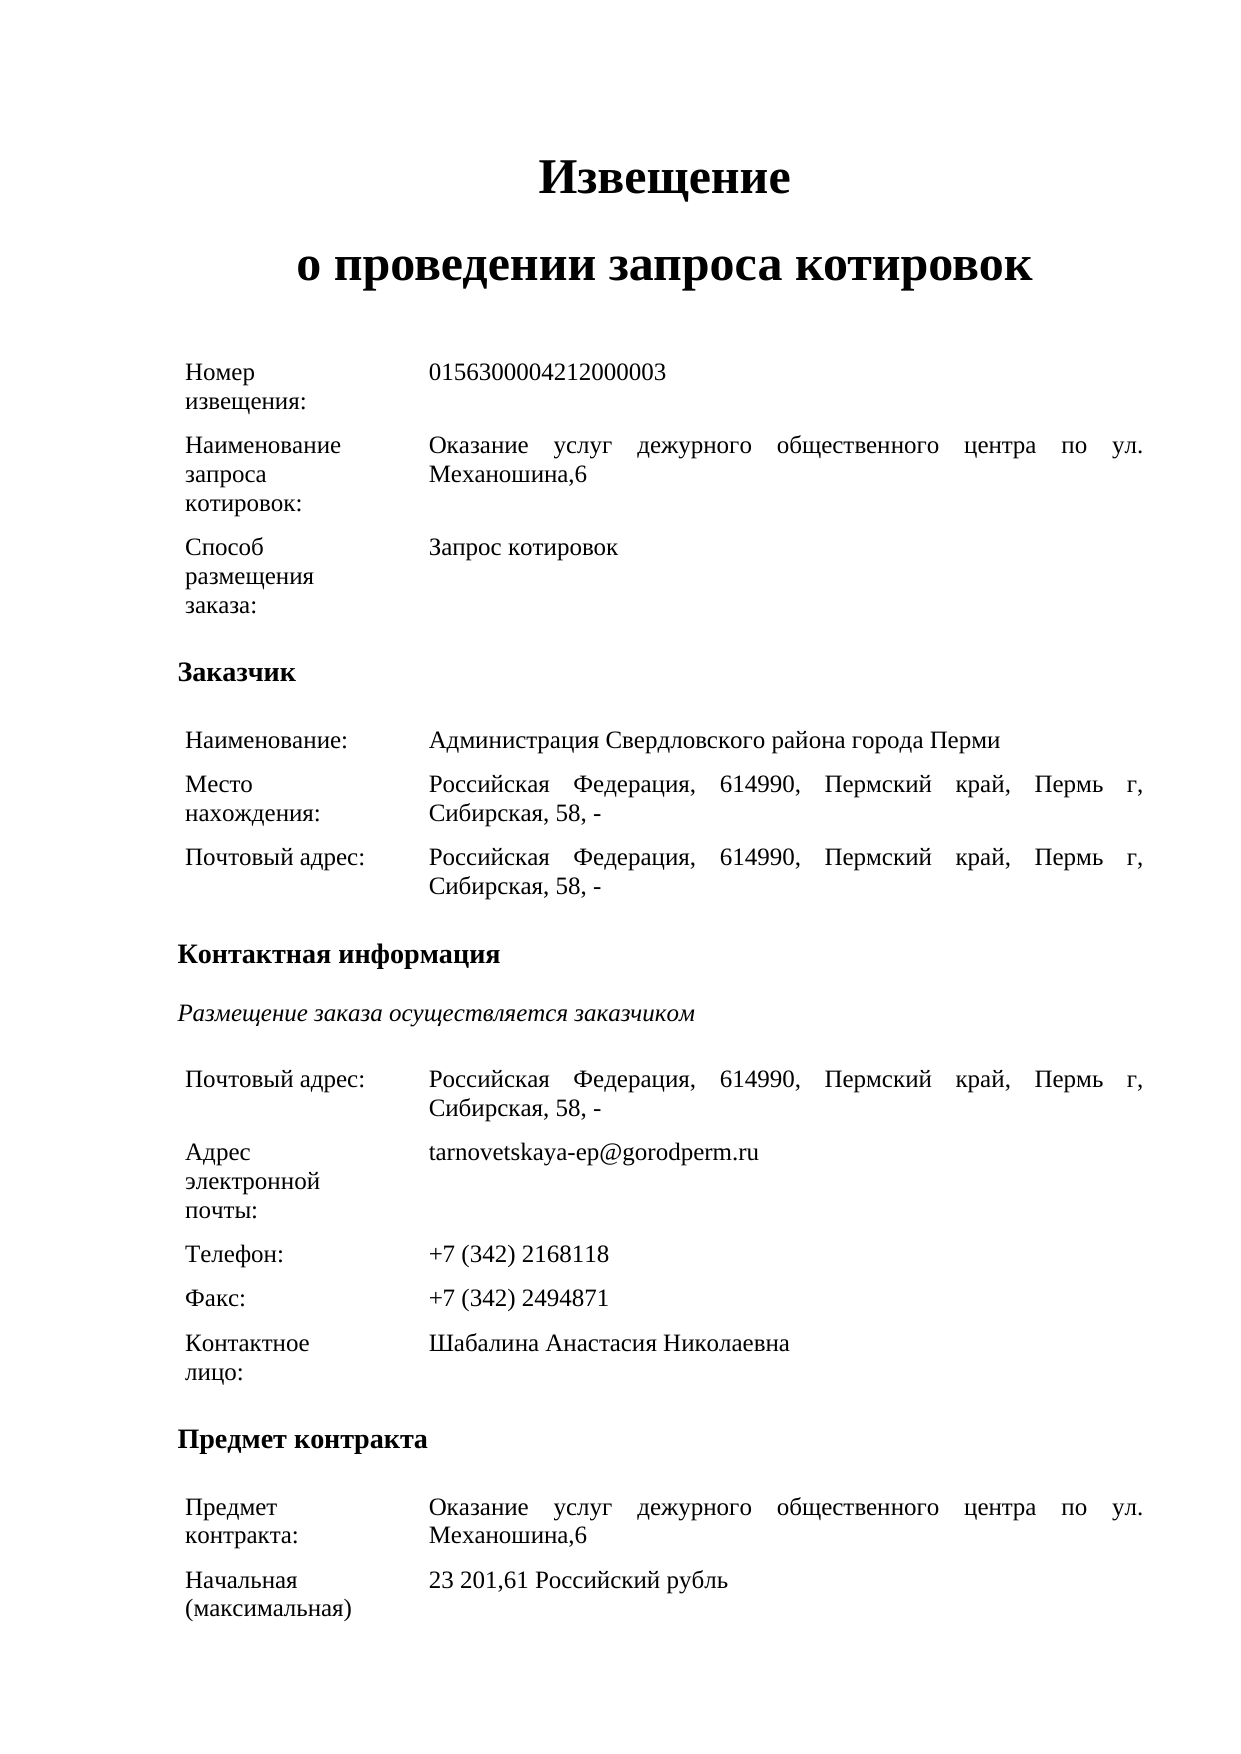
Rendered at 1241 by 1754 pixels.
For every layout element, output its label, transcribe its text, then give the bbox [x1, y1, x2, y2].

text Предмет контракта [177, 1422, 1152, 1455]
text Размещение заказа осуществляется заказчиком [177, 998, 1152, 1027]
text Заказчик [177, 655, 1152, 688]
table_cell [421, 1557, 1152, 1630]
table_cell Российская Федерация, 614990, Пермский край, Пермь г, Сибирская, 58, - [421, 761, 1152, 834]
table_header 0156300004212000003 [421, 349, 1152, 422]
text Контактная информация [177, 937, 1152, 969]
table_cell Шабалина Анастасия Николаевна [421, 1320, 1152, 1393]
table_cell Место нахождения: [177, 761, 421, 834]
text о проведении запроса котировок [177, 234, 1152, 291]
table_header Наименование: [177, 717, 421, 761]
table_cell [177, 1557, 421, 1630]
table_cell Российская Федерация, 614990, Пермский край, Пермь г, Сибирская, 58, - [421, 835, 1152, 908]
table_cell Адрес электронной почты: [177, 1129, 421, 1231]
table_cell Оказание услуг дежурного общественного центра по ул. Механошина,6 [421, 423, 1152, 524]
table_cell Контактное лицо: [177, 1320, 421, 1393]
table_cell Почтовый адрес: [177, 835, 421, 908]
table_cell Способ размещения заказа: [177, 524, 421, 626]
table_header Предмет контракта: [177, 1484, 421, 1557]
text Извещение [177, 147, 1152, 205]
table_cell Телефон: [177, 1231, 421, 1276]
table_header Номер извещения: [177, 349, 421, 422]
table_header Оказание услуг дежурного общественного центра по ул. Механошина,6 [421, 1484, 1152, 1557]
table_cell Запрос котировок [421, 524, 1152, 626]
table_cell +7 (342) 2168118 [421, 1231, 1152, 1276]
table_cell Наименование запроса котировок: [177, 423, 421, 524]
table_header Администрация Свердловского района города Перми [421, 717, 1152, 761]
table_cell +7 (342) 2494871 [421, 1276, 1152, 1320]
table_cell Факс: [177, 1276, 421, 1320]
table_header Российская Федерация, 614990, Пермский край, Пермь г, Сибирская, 58, - [421, 1056, 1152, 1129]
table_header Почтовый адрес: [177, 1056, 421, 1129]
table_cell tarnovetskaya-ep@gorodperm.ru [421, 1129, 1152, 1231]
